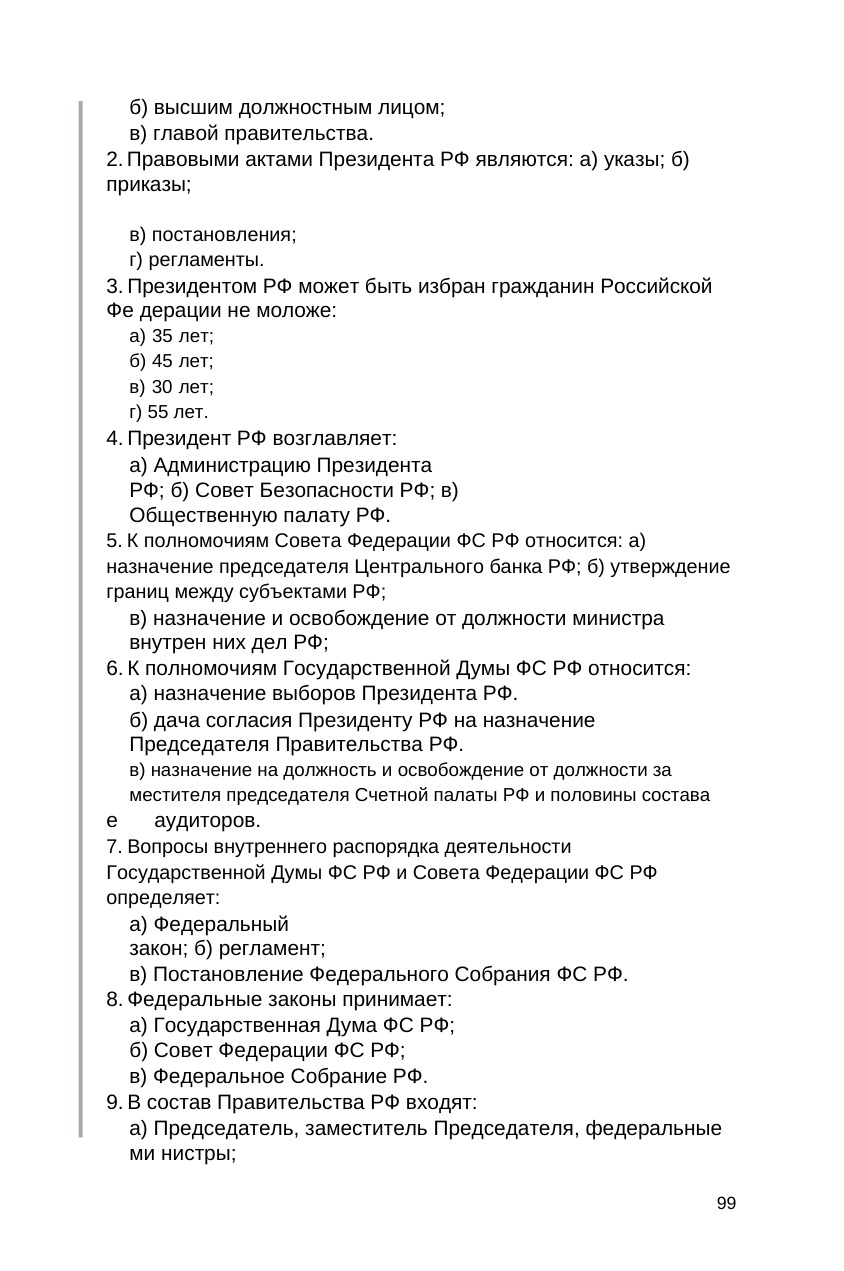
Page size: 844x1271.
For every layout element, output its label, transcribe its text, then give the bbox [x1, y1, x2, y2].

list Президентом РФ может быть избран гражданин Российской Фе­ дерации не моложе: [106, 273, 737, 322]
text 99 [717, 1192, 737, 1213]
text б) дача согласия Президенту РФ на назначение Председателя Правительства РФ. [129, 708, 737, 756]
text в) назначение и освобождение от должности министра внутрен­ них дел РФ; [129, 606, 737, 654]
list Вопросы внутреннего распорядка деятельности Государственной Думы ФС РФ и Совета Федерации ФС РФ определяет: [106, 835, 737, 909]
text б) Совет Федерации ФС РФ; [129, 1038, 737, 1062]
text а) Председатель, заместитель Председателя, федеральные ми­ нистры; [129, 1116, 737, 1164]
text б) высшим должностным лицом; [129, 94, 737, 118]
text в) главой правительства. [129, 121, 737, 144]
list К полномочиям Государственной Думы ФС РФ относится: [106, 656, 737, 679]
list аудиторов. [106, 810, 737, 832]
list Правовыми актами Президента РФ являются: а) указы; б) приказы; [106, 147, 737, 196]
text а) назначение выборов Президента РФ. [129, 681, 737, 705]
text в) Федеральное Собрание РФ. [129, 1064, 737, 1088]
picture [78, 101, 83, 1138]
list В состав Правительства РФ входят: [106, 1089, 737, 1113]
text а) Федеральный закон; б) регламент; [129, 911, 345, 960]
text в) назначение на должность и освобождение от должности за­ местителя председателя Счетной палаты РФ и половины состава [129, 759, 737, 806]
text а) 35 лет; б) 45 лет; в) 30 лет; г) 55 лет. [129, 324, 214, 422]
list Президент РФ возглавляет: [106, 426, 737, 450]
text а) Государственная Дума ФС РФ; [129, 1013, 737, 1037]
text в) Постановление Федерального Собрания ФС РФ. [129, 961, 737, 985]
list К полномочиям Совета Федерации ФС РФ относится: а) назначение председателя Центрального банка РФ; б) утверждение границ между субъектами РФ; [106, 529, 737, 603]
text в) постановления; г) регламенты. [129, 223, 301, 271]
text а) Администрацию Президента РФ; б) Совет Безопасности РФ; в) Общественную палату РФ. [129, 453, 466, 527]
list Федеральные законы принимает: [106, 987, 737, 1011]
